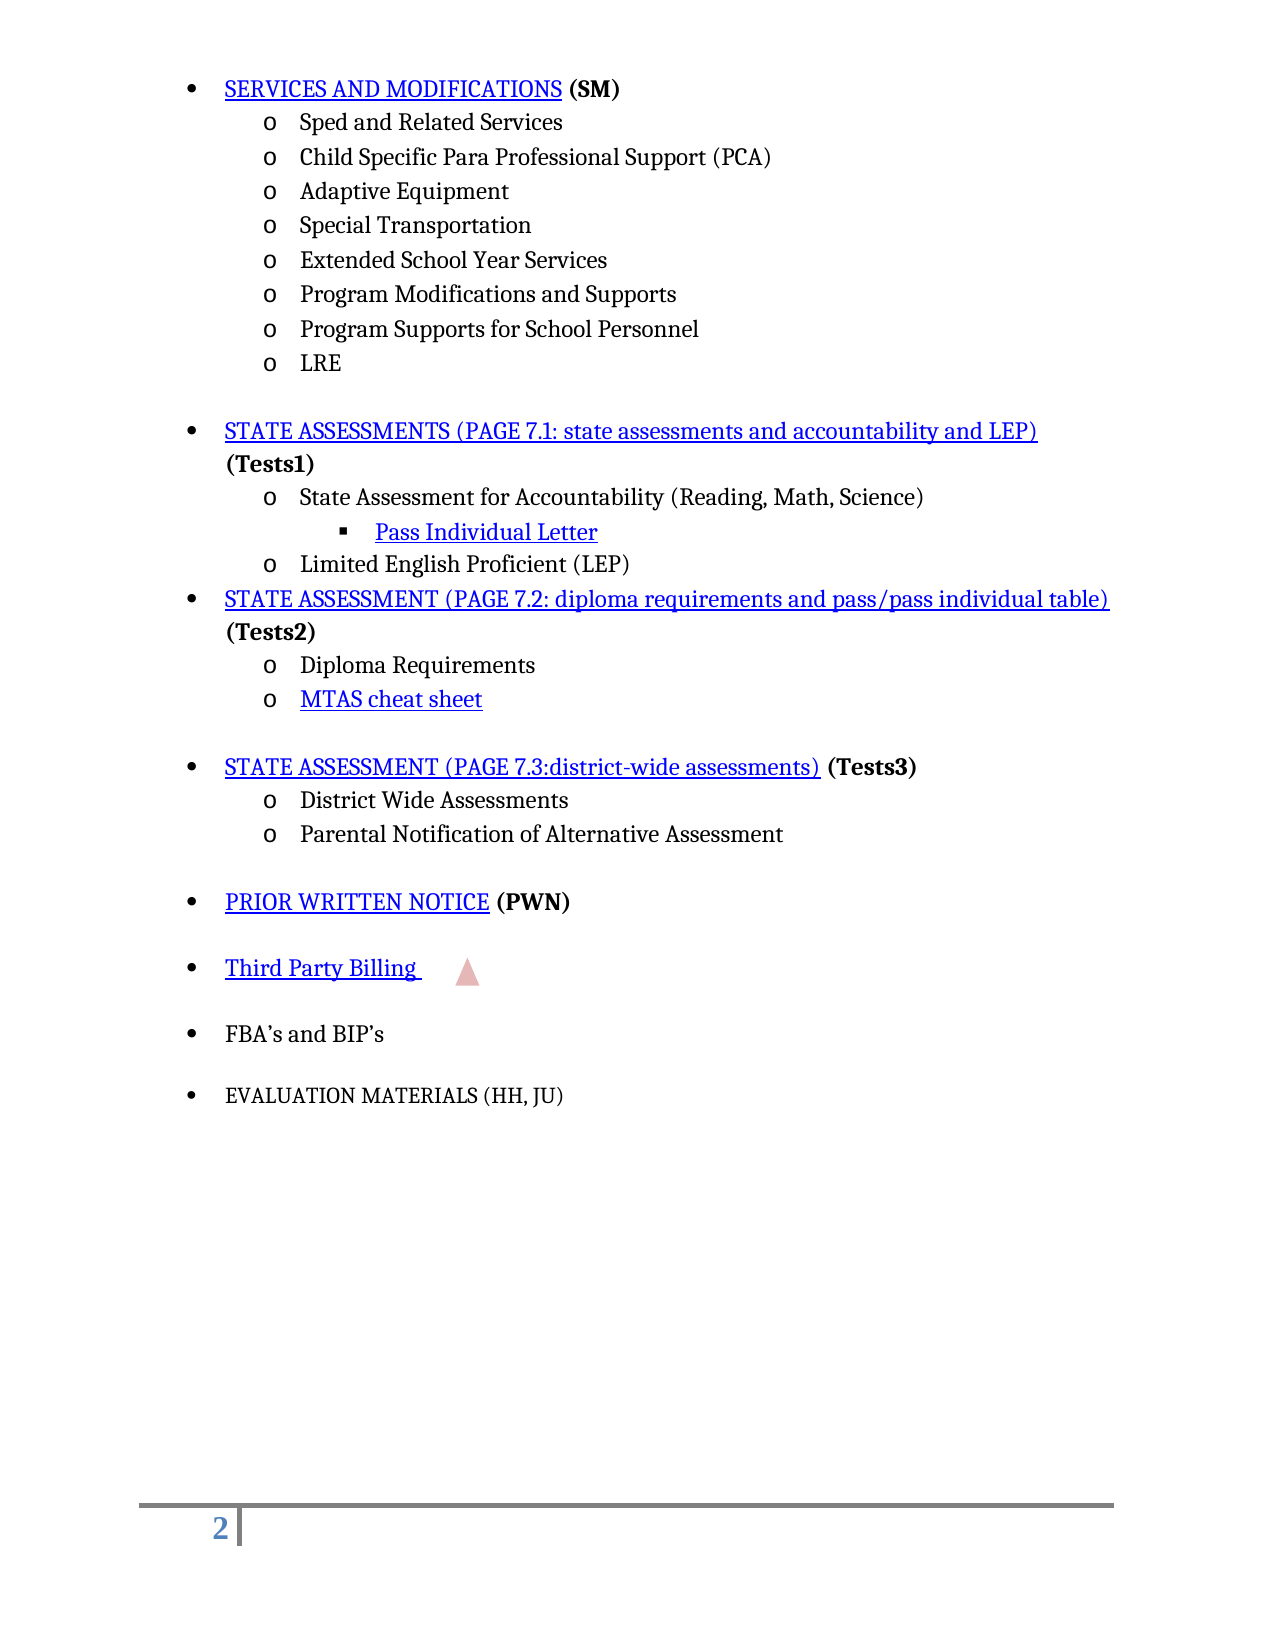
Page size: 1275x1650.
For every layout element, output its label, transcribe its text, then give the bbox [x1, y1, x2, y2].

list Child Specific Para Professional Support (PCA) [262, 142, 1125, 172]
list State Assessment for Accountability (Reading, Math, Science) [262, 483, 1125, 513]
list MTAS cheat sheet [262, 685, 1125, 715]
list FBA’s and BIP’s [187, 1020, 1125, 1049]
list Sped and Related Services [262, 108, 1125, 138]
list Special Transportation [262, 211, 1125, 241]
list Third Party Billing [187, 954, 1125, 983]
list STATE ASSESSMENT (PAGE 7.3:district-wide assessments) (Tests3) [187, 753, 1125, 782]
list STATE ASSESSMENTS (PAGE 7.1: state assessments and accountability and LEP) (Tests1) [187, 417, 1125, 479]
list Limited English Proficient (LEP) [262, 550, 1125, 580]
list Diploma Requirements [262, 651, 1125, 681]
list Pass Individual Letter [337, 517, 1125, 546]
list Program Modifications and Supports [262, 280, 1125, 310]
list Extended School Year Services [262, 246, 1125, 276]
list LRE [262, 349, 1125, 379]
list PRIOR WRITTEN NOTICE (PWN) [187, 888, 1125, 917]
list SERVICES AND MODIFICATIONS (SM) [187, 75, 1125, 104]
list Program Supports for School Personnel [262, 315, 1125, 345]
list STATE ASSESSMENT (PAGE 7.2: diploma requirements and pass/pass individual table) (Tests2) [187, 585, 1125, 647]
list District Wide Assessments [262, 786, 1125, 816]
list Adaptive Equipment [262, 177, 1125, 207]
list EVALUATION MATERIALS (HH, JU) [187, 1083, 1125, 1109]
list Parental Notification of Alternative Assessment [262, 820, 1125, 850]
